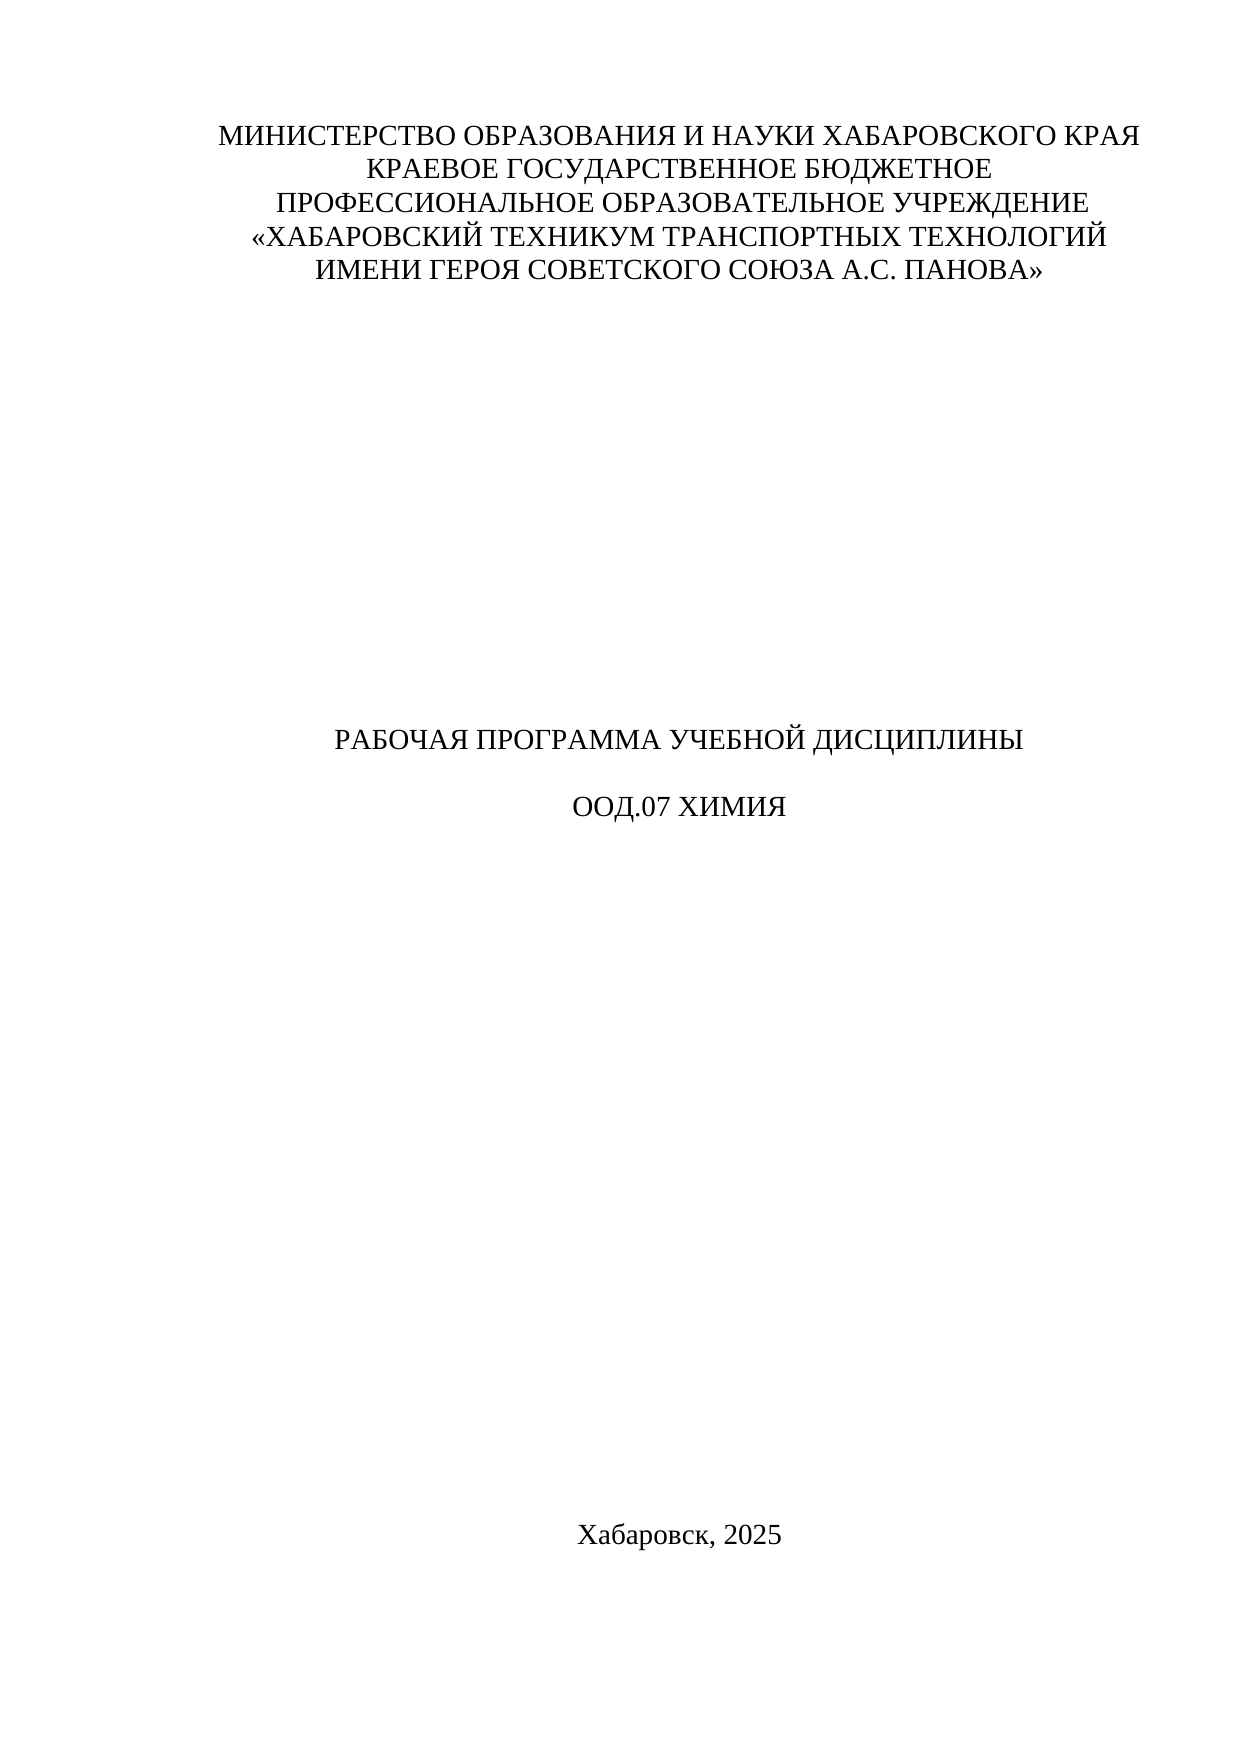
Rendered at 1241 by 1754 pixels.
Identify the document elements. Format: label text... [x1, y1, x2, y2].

text Рабочая ПРОГРАММа УЧЕБНОЙ ДИСЦИПЛИНЫ [177, 722, 1181, 755]
text КРАЕВОЕ ГОСУДАРСТВЕННОЕ БЮДЖЕТНОЕ [177, 152, 1181, 185]
text Хабаровск, 2025 [177, 1517, 1181, 1551]
text «ХАБАРОВСКИЙ ТЕХНИКУМ ТРАНСПОРТНЫХ ТЕХНОЛОГИЙ [177, 219, 1181, 252]
text ООД.07 Химия [177, 789, 1181, 822]
text ПРОФЕССИОНАЛЬНОЕ ОБРАЗОВАТЕЛЬНОЕ УЧРЕЖДЕНИЕ [177, 185, 1181, 219]
text ИМЕНИ ГЕРОЯ СОВЕТСКОГО СОЮЗА А.С. ПАНОВА» [177, 252, 1181, 286]
text МИНИСТЕРСТВО ОБРАЗОВАНИЯ И НАУКИ ХАБАРОВСКОГО КРАЯ [177, 118, 1181, 152]
